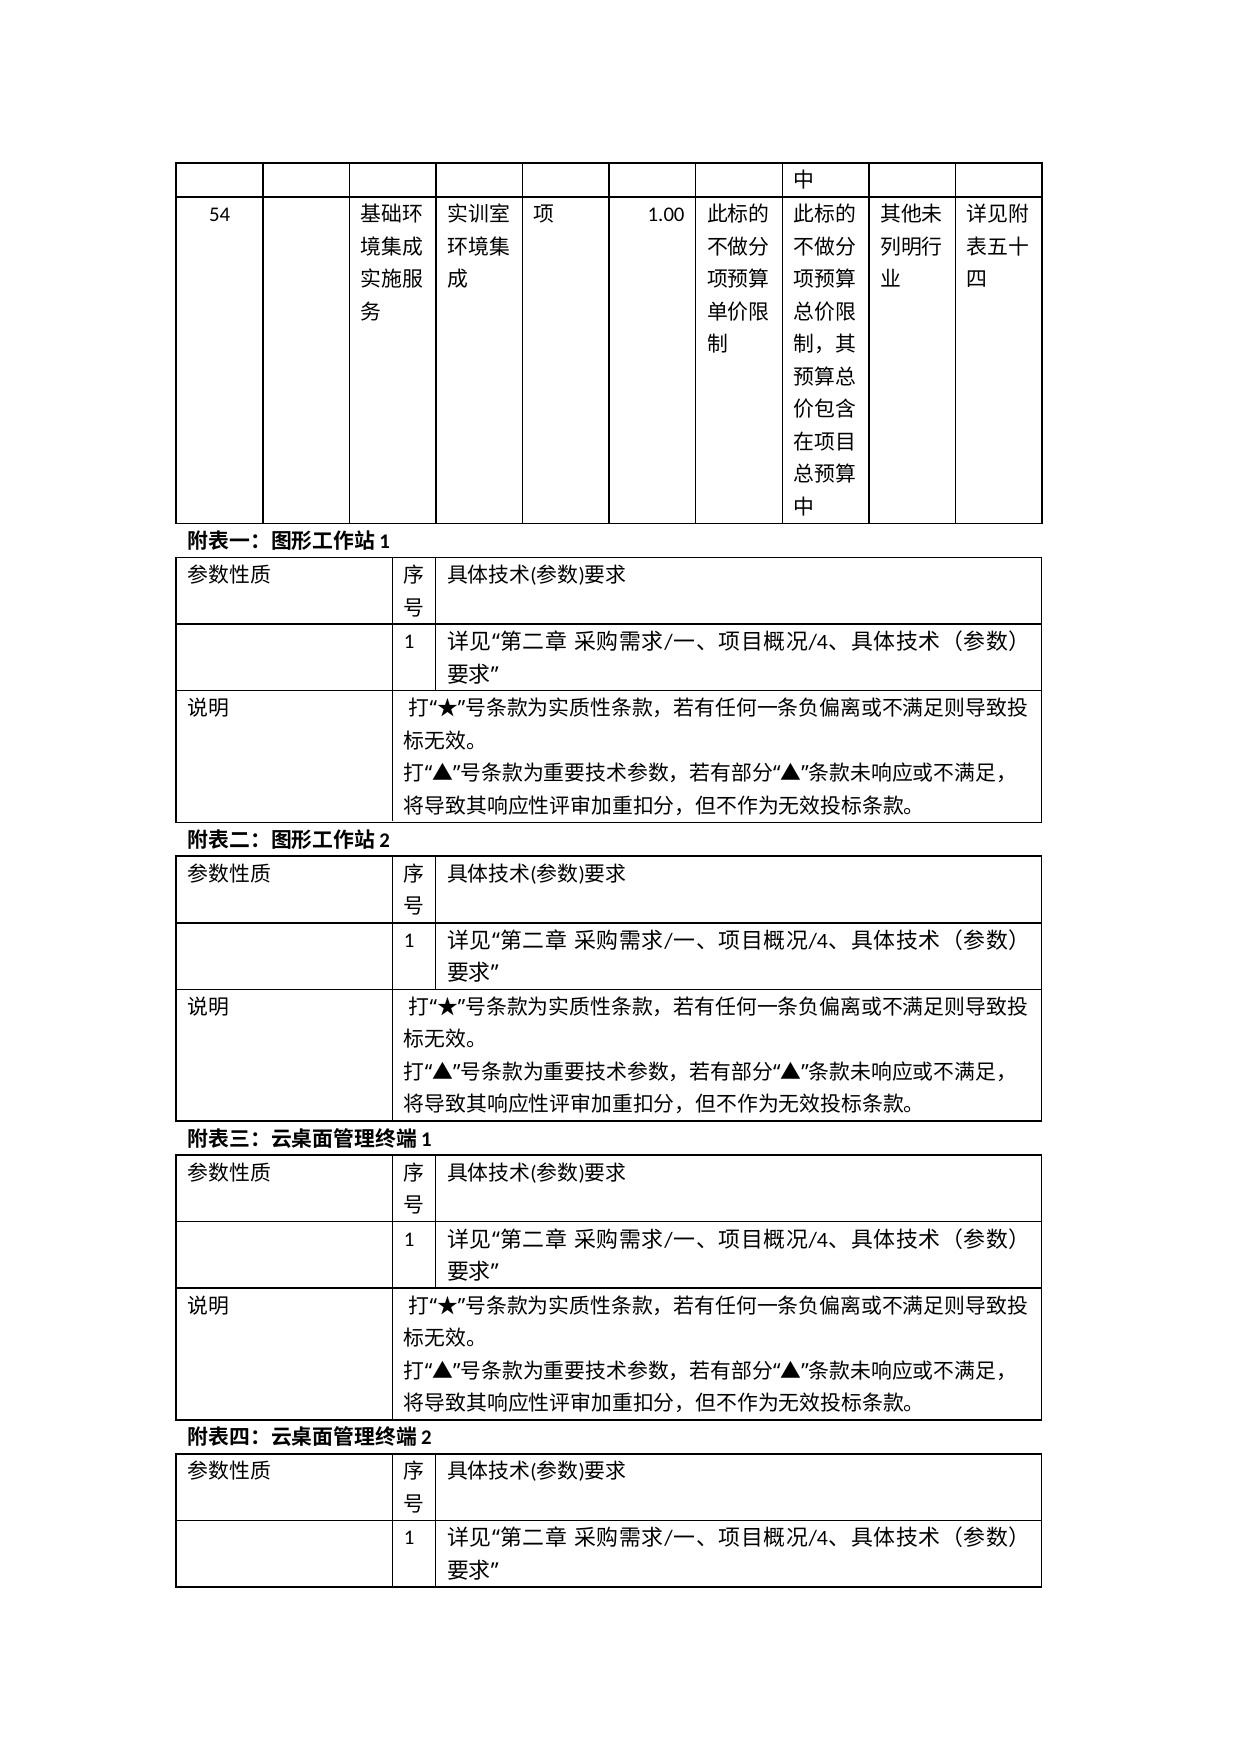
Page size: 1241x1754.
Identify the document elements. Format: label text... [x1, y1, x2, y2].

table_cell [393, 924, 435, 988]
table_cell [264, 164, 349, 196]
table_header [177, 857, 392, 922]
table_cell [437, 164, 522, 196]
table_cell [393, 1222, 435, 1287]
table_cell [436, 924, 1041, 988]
text 附表四：云桌面管理终端2 [187, 1420, 1053, 1453]
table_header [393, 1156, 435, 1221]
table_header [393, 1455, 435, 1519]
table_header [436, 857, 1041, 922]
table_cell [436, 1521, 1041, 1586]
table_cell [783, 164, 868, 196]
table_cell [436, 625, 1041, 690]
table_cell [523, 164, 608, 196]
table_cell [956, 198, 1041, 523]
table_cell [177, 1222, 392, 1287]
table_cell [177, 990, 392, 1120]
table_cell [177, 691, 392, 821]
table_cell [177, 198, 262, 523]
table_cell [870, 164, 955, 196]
text 附表二：图形工作站2 [187, 823, 1053, 855]
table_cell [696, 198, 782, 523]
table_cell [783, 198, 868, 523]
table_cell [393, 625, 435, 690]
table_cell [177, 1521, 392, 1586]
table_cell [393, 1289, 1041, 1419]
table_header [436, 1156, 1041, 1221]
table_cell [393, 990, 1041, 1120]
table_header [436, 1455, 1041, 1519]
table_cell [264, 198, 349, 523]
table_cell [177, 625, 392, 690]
text 附表一：图形工作站1 [187, 524, 1053, 557]
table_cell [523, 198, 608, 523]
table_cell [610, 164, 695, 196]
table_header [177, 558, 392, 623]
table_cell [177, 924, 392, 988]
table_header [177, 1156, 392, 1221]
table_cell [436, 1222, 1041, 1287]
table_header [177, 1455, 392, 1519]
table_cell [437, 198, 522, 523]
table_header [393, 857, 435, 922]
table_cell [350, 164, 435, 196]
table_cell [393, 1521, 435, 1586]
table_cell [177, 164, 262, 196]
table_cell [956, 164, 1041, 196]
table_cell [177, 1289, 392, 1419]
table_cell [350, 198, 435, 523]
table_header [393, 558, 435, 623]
text 附表三：云桌面管理终端1 [187, 1122, 1053, 1154]
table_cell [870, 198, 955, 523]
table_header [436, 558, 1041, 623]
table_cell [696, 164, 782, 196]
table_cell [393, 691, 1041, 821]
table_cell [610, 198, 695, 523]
